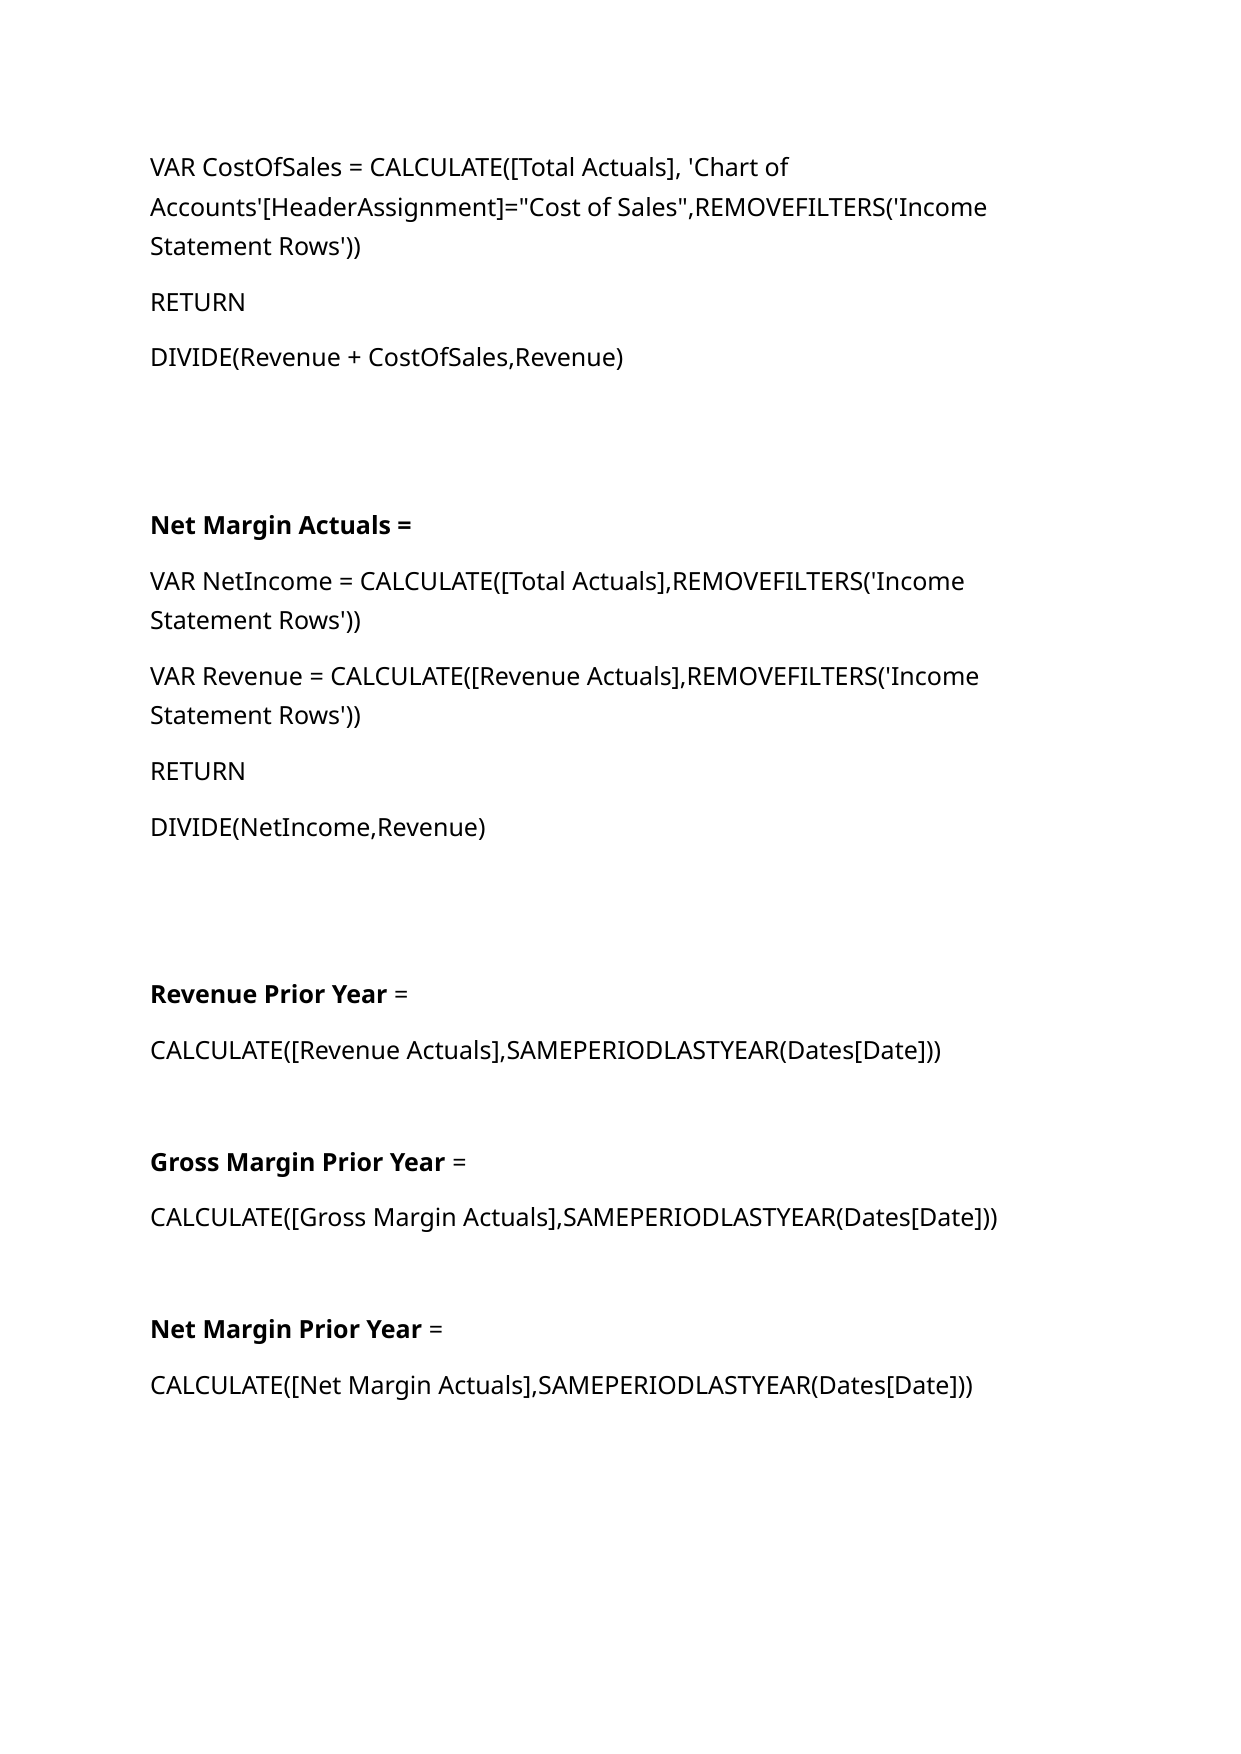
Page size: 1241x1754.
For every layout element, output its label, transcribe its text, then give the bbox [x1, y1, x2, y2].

text DIVIDE(Revenue + CostOfSales,Revenue) [150, 340, 1090, 374]
text CALCULATE([Gross Margin Actuals],SAMEPERIODLASTYEAR(Dates[Date])) [150, 1200, 1090, 1234]
text Revenue Prior Year = [150, 977, 1090, 1011]
text RETURN [150, 284, 1090, 318]
text DIVIDE(NetIncome,Revenue) [150, 809, 1090, 843]
text VAR NetIncome = CALCULATE([Total Actuals],REMOVEFILTERS('Income Statement Rows')) [150, 563, 1090, 637]
text CALCULATE([Revenue Actuals],SAMEPERIODLASTYEAR(Dates[Date])) [150, 1032, 1090, 1067]
text Gross Margin Prior Year = [150, 1144, 1090, 1178]
text VAR Revenue = CALCULATE([Revenue Actuals],REMOVEFILTERS('Income Statement Rows')) [150, 658, 1090, 732]
text VAR CostOfSales = CALCULATE([Total Actuals], 'Chart of Accounts'[HeaderAssignment]="Cost of Sales",REMOVEFILTERS('Income Statement Rows')) [150, 150, 1090, 262]
text Net Margin Prior Year = [150, 1312, 1090, 1346]
text RETURN [150, 753, 1090, 787]
text CALCULATE([Net Margin Actuals],SAMEPERIODLASTYEAR(Dates[Date])) [150, 1367, 1090, 1402]
text Net Margin Actuals = [150, 507, 1090, 542]
